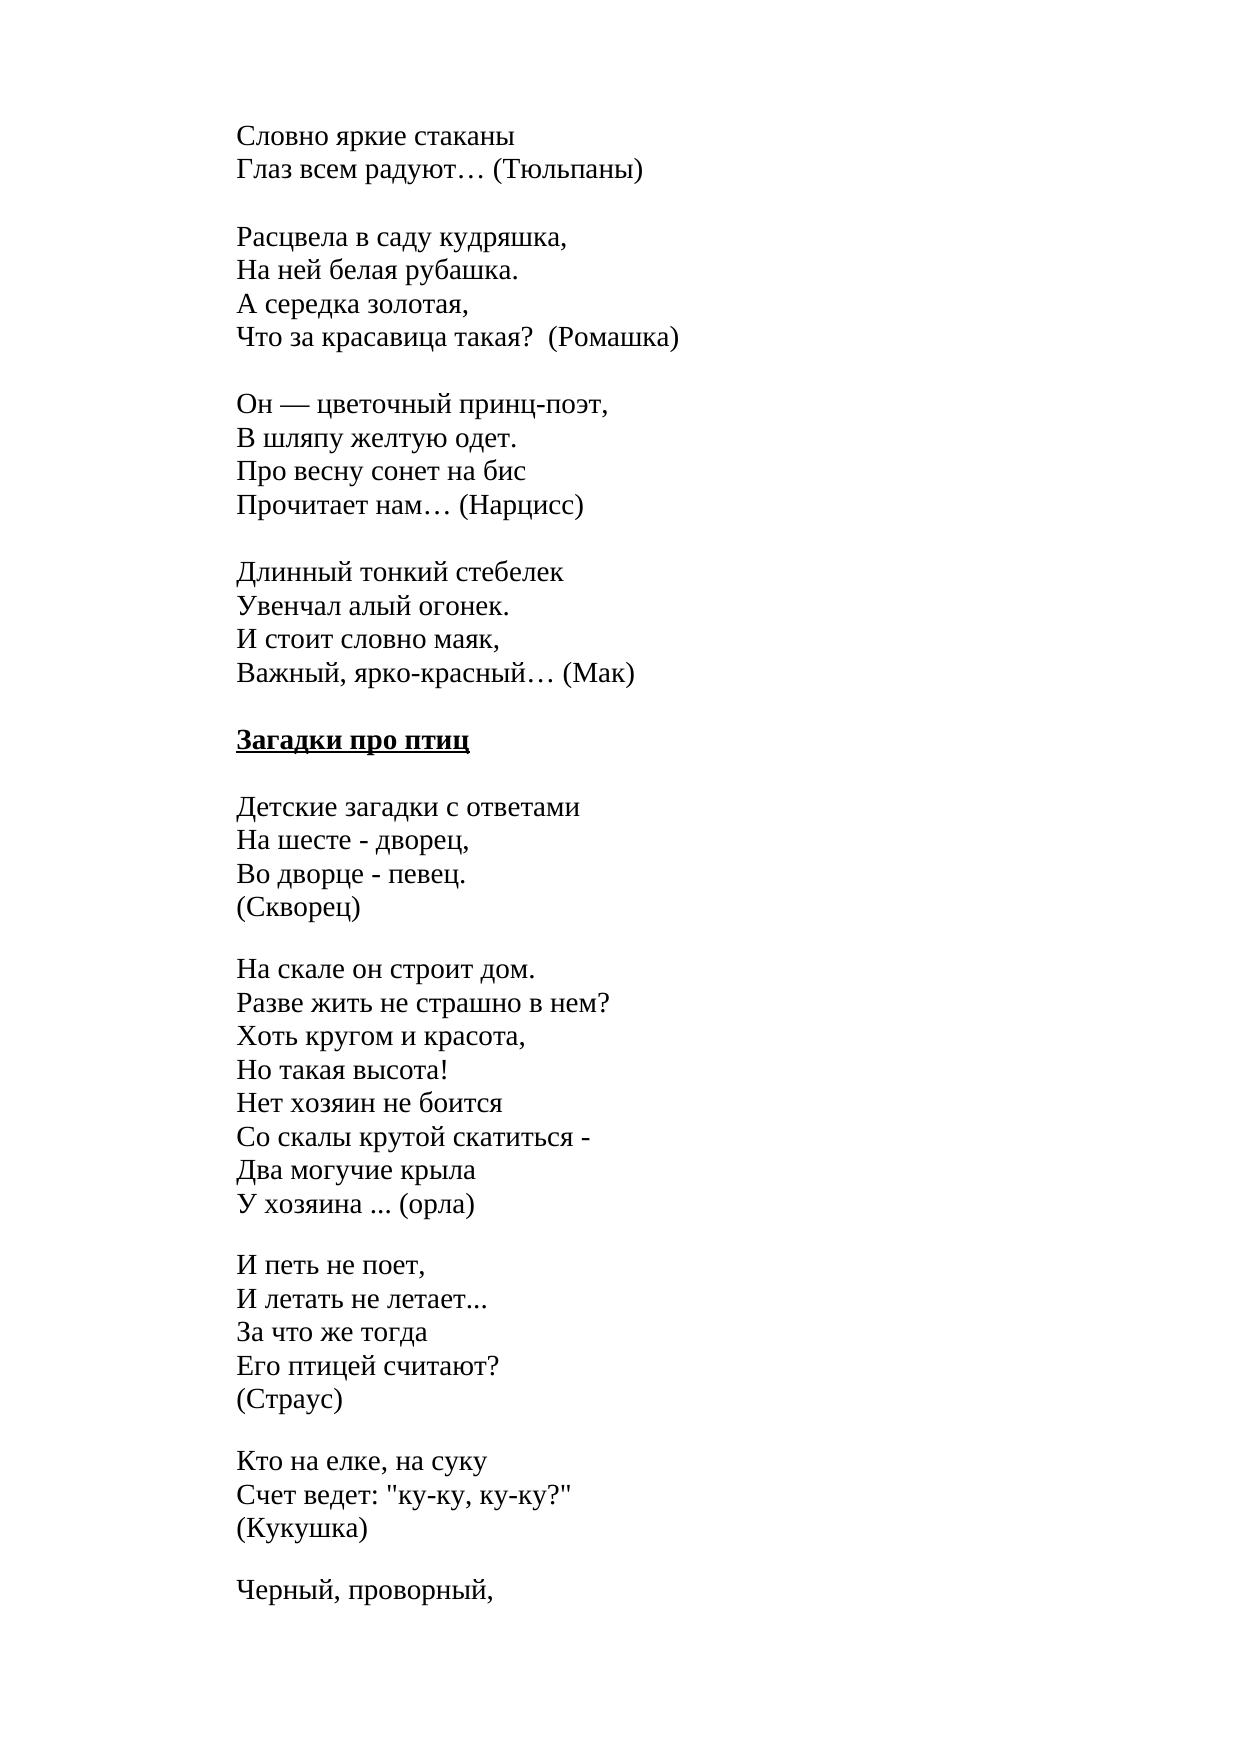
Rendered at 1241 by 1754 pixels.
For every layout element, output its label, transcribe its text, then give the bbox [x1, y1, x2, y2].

text Разве жить не страшно в нем? [177, 985, 1152, 1018]
text Два могучие крыла [177, 1152, 1152, 1186]
text Он — цветочный принц-поэт, [177, 386, 1152, 420]
text И петь не поет, [177, 1247, 1152, 1281]
text Прочитает нам… (Нарцисс) [177, 487, 1152, 521]
text Счет ведет: "ку-ку, ку-ку?" [177, 1477, 1152, 1510]
text Глаз всем радуют… (Тюльпаны) [177, 152, 1152, 185]
text Нет хозяин не боится [177, 1085, 1152, 1119]
text И стоит словно маяк, [177, 621, 1152, 655]
text В шляпу желтую одет. [177, 420, 1152, 453]
text (Скворец) [177, 889, 1152, 923]
text Его птицей считают? [177, 1348, 1152, 1382]
text Черный, проворный, [177, 1572, 1152, 1605]
text Словно яркие стаканы [177, 118, 1152, 152]
text Детские загадки с ответами [177, 789, 1152, 822]
text Загадки про птиц [177, 722, 1152, 755]
text А середка золотая, [177, 286, 1152, 319]
text И летать не летает... [177, 1281, 1152, 1314]
text Хоть кругом и красота, [177, 1018, 1152, 1052]
text Что за красавица такая? (Ромашка) [177, 319, 1152, 353]
text Но такая высота! [177, 1052, 1152, 1085]
text Расцвела в саду кудряшка, [177, 219, 1152, 252]
text Важный, ярко-красный… (Мак) [177, 655, 1152, 688]
text Увенчал алый огонек. [177, 588, 1152, 621]
text (Страус) [177, 1382, 1152, 1415]
text Про весну сонет на бис [177, 453, 1152, 487]
text Со скалы крутой скатиться - [177, 1119, 1152, 1152]
text Длинный тонкий стебелек [177, 554, 1152, 588]
text (Кукушка) [177, 1510, 1152, 1544]
text Кто на елке, на суку [177, 1443, 1152, 1477]
text У хозяина ... (орла) [177, 1186, 1152, 1219]
text Во дворце - певец. [177, 856, 1152, 889]
text На ней белая рубашка. [177, 252, 1152, 286]
text На скале он строит дом. [177, 951, 1152, 985]
text За что же тогда [177, 1314, 1152, 1348]
text На шесте - дворец, [177, 822, 1152, 856]
